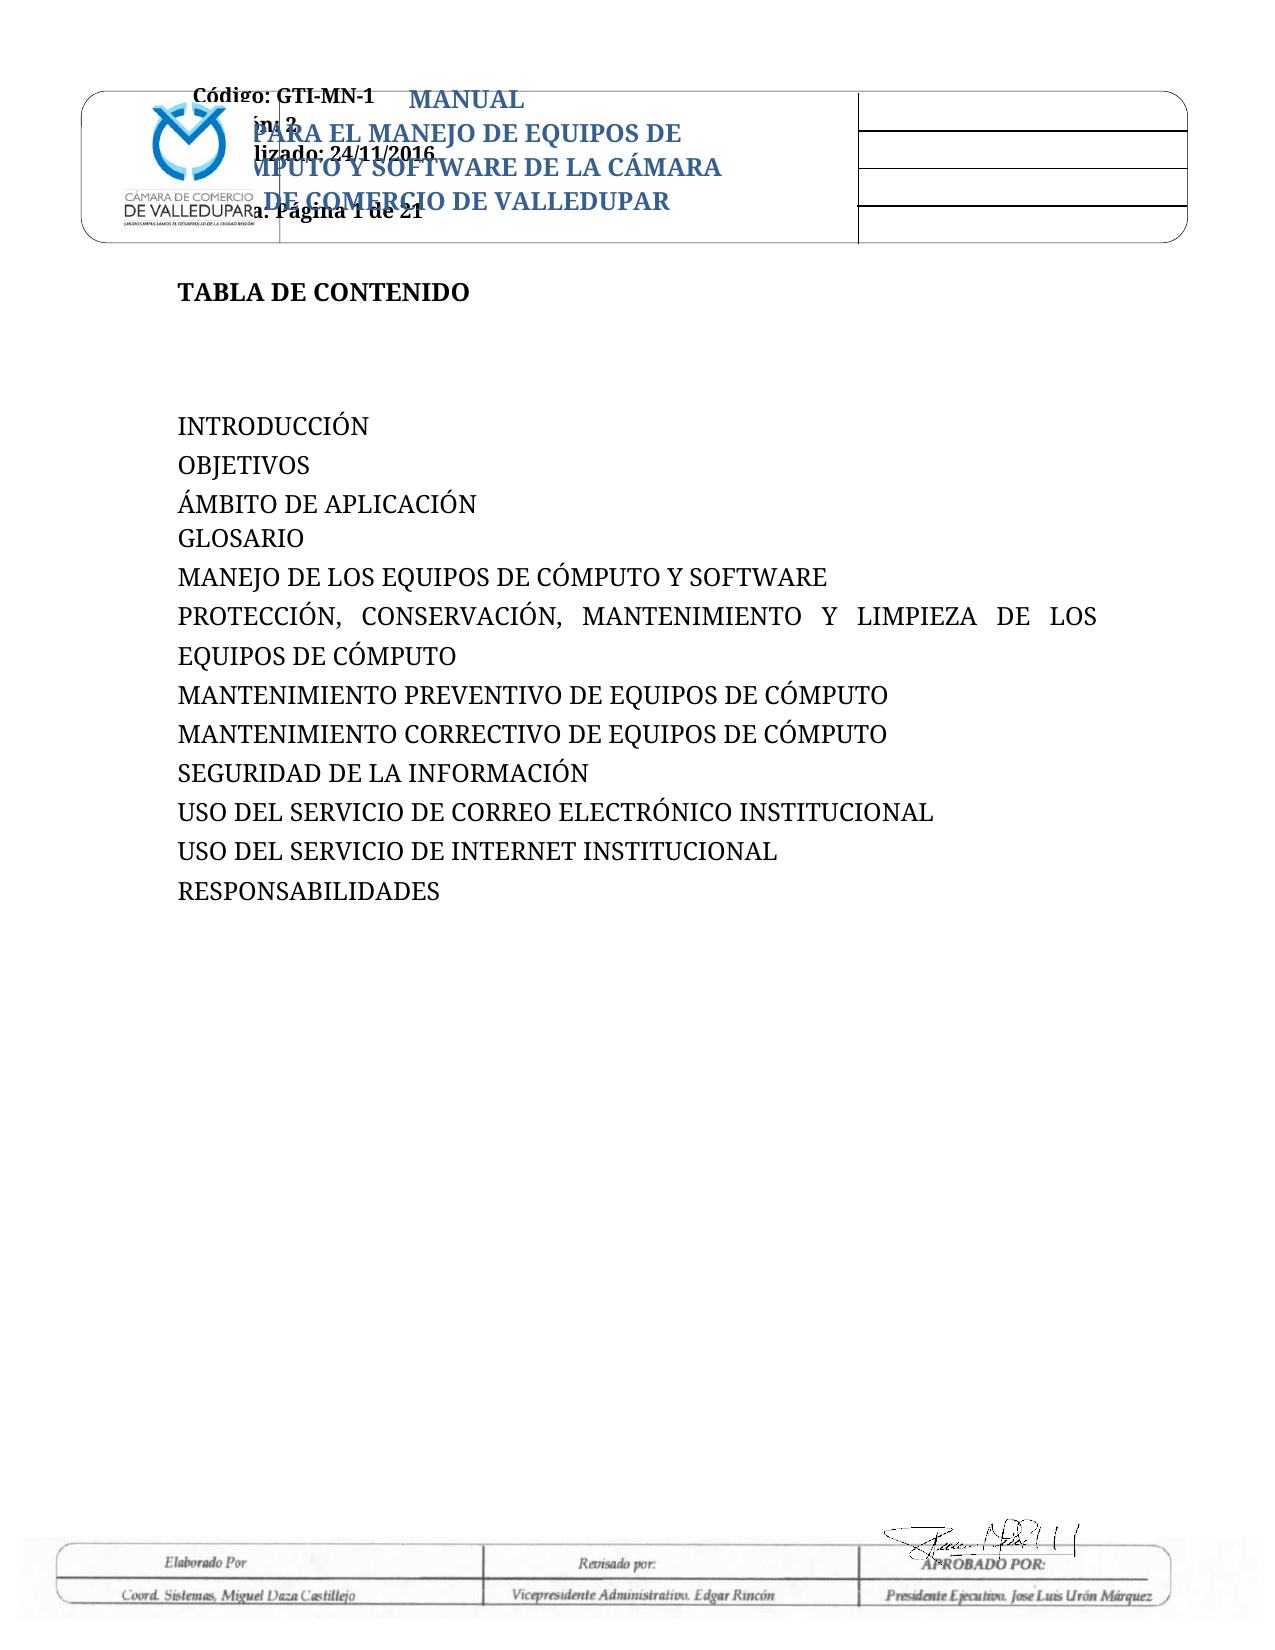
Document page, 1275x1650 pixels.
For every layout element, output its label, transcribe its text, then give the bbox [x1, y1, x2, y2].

text USO DEL SERVICIO DE CORREO ELECTRÓNICO INSTITUCIONAL [177, 795, 1098, 829]
text MANTENIMIENTO PREVENTIVO DE EQUIPOS DE CÓMPUTO [177, 677, 1098, 711]
text INTRODUCCIÓN [177, 408, 1098, 442]
text ÁMBITO DE APLICACIÓN [177, 487, 1098, 521]
picture [4, 1515, 1275, 1619]
text PROTECCIÓN, CONSERVACIÓN, MANTENIMIENTO Y LIMPIEZA DE LOS EQUIPOS DE CÓMPUTO [177, 599, 1098, 672]
text MANEJO DE LOS EQUIPOS DE CÓMPUTO Y SOFTWARE [177, 560, 1098, 594]
text TABLA DE CONTENIDO [177, 275, 1098, 309]
text OBJETIVOS [177, 447, 1098, 481]
text SEGURIDAD DE LA INFORMACIÓN [177, 756, 1098, 790]
text GLOSARIO [177, 521, 1098, 555]
text MANTENIMIENTO CORRECTIVO DE EQUIPOS DE CÓMPUTO [177, 716, 1098, 751]
text USO DEL SERVICIO DE INTERNET INSTITUCIONAL [177, 834, 1098, 868]
picture [123, 102, 255, 226]
text RESPONSABILIDADES [177, 873, 1098, 907]
